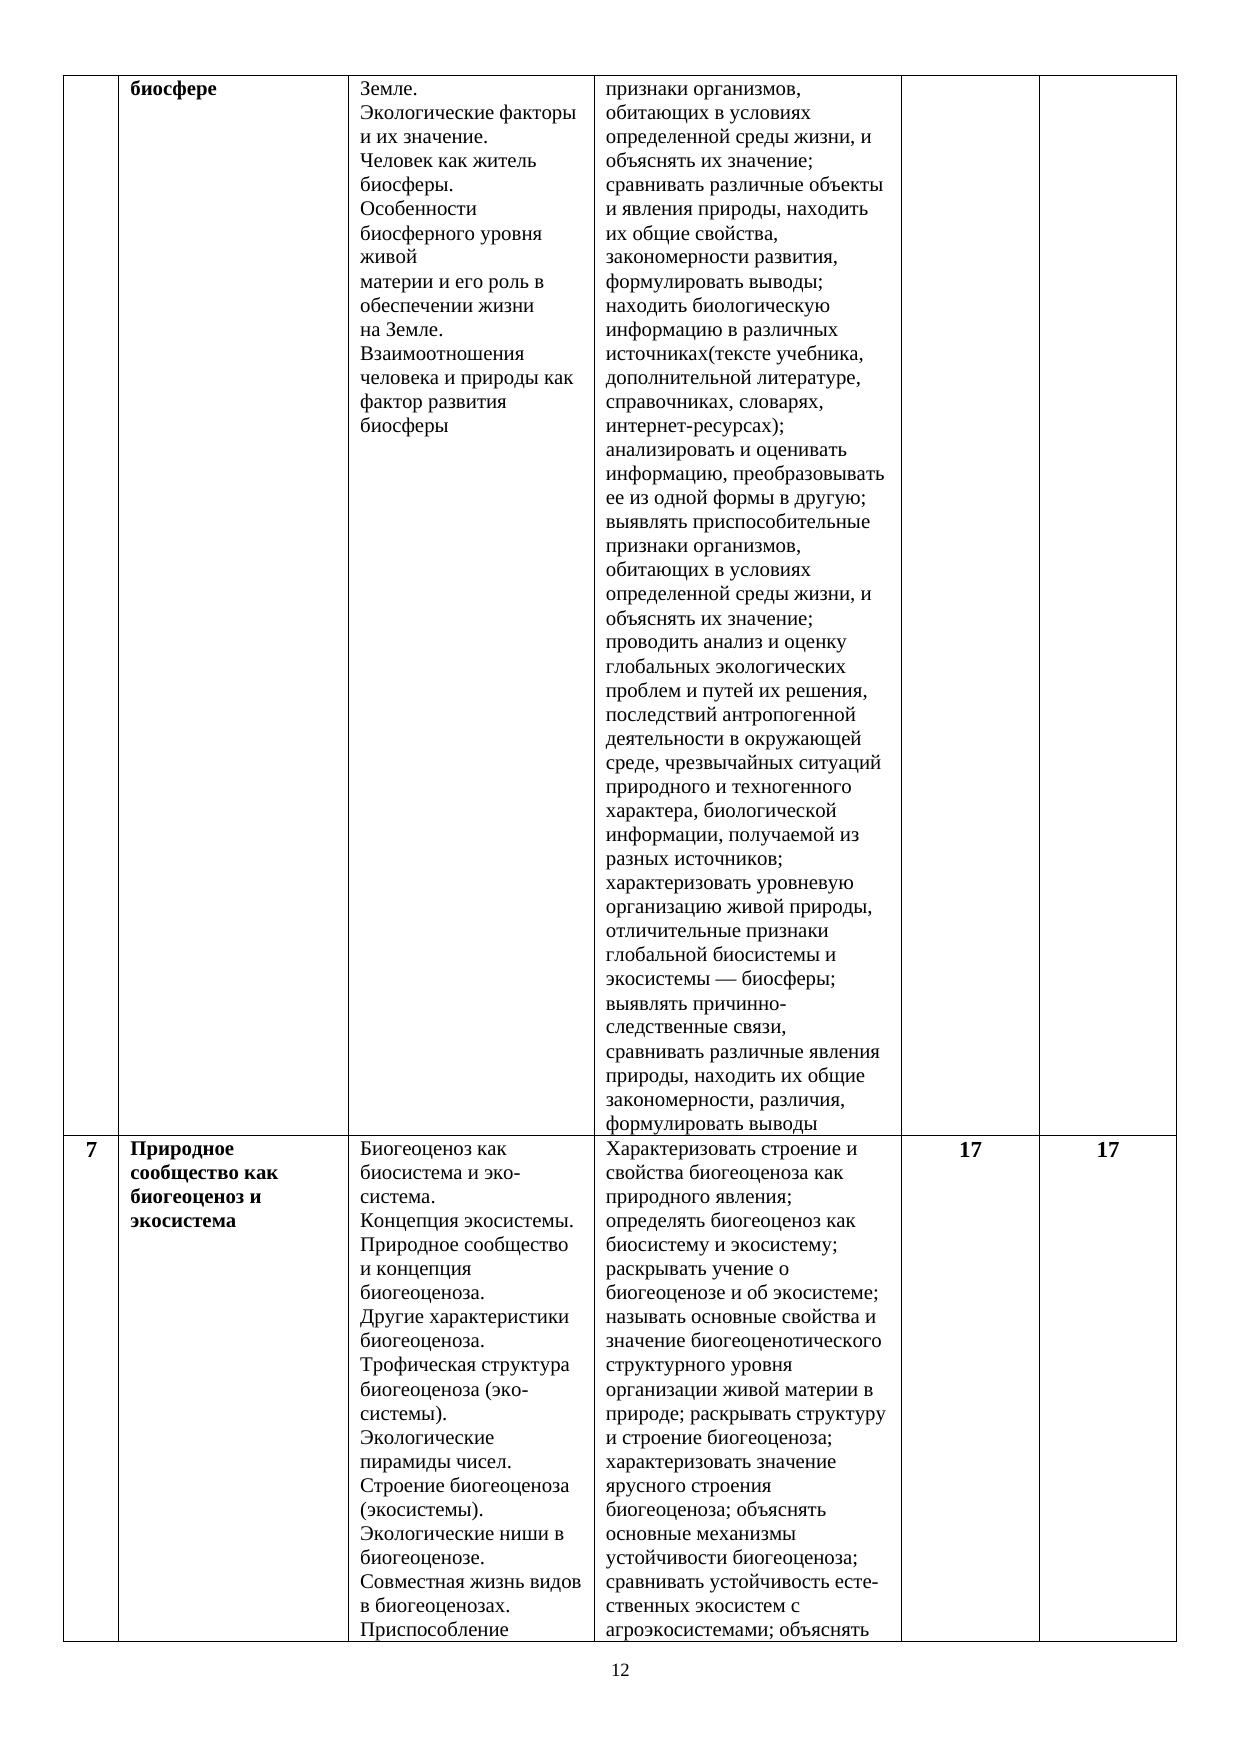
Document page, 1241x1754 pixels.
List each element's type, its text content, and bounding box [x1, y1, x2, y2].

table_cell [595, 1136, 901, 1641]
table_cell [119, 1136, 348, 1641]
table_cell 8 [1040, 76, 1176, 1135]
table_cell 7 [64, 1136, 118, 1641]
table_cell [119, 76, 348, 1135]
table_cell 6 [64, 76, 118, 1135]
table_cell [349, 1136, 594, 1641]
table_cell 17 [1040, 1136, 1176, 1641]
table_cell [349, 76, 594, 1135]
table_cell 17 [902, 1136, 1039, 1641]
table_cell 8 [902, 76, 1039, 1135]
